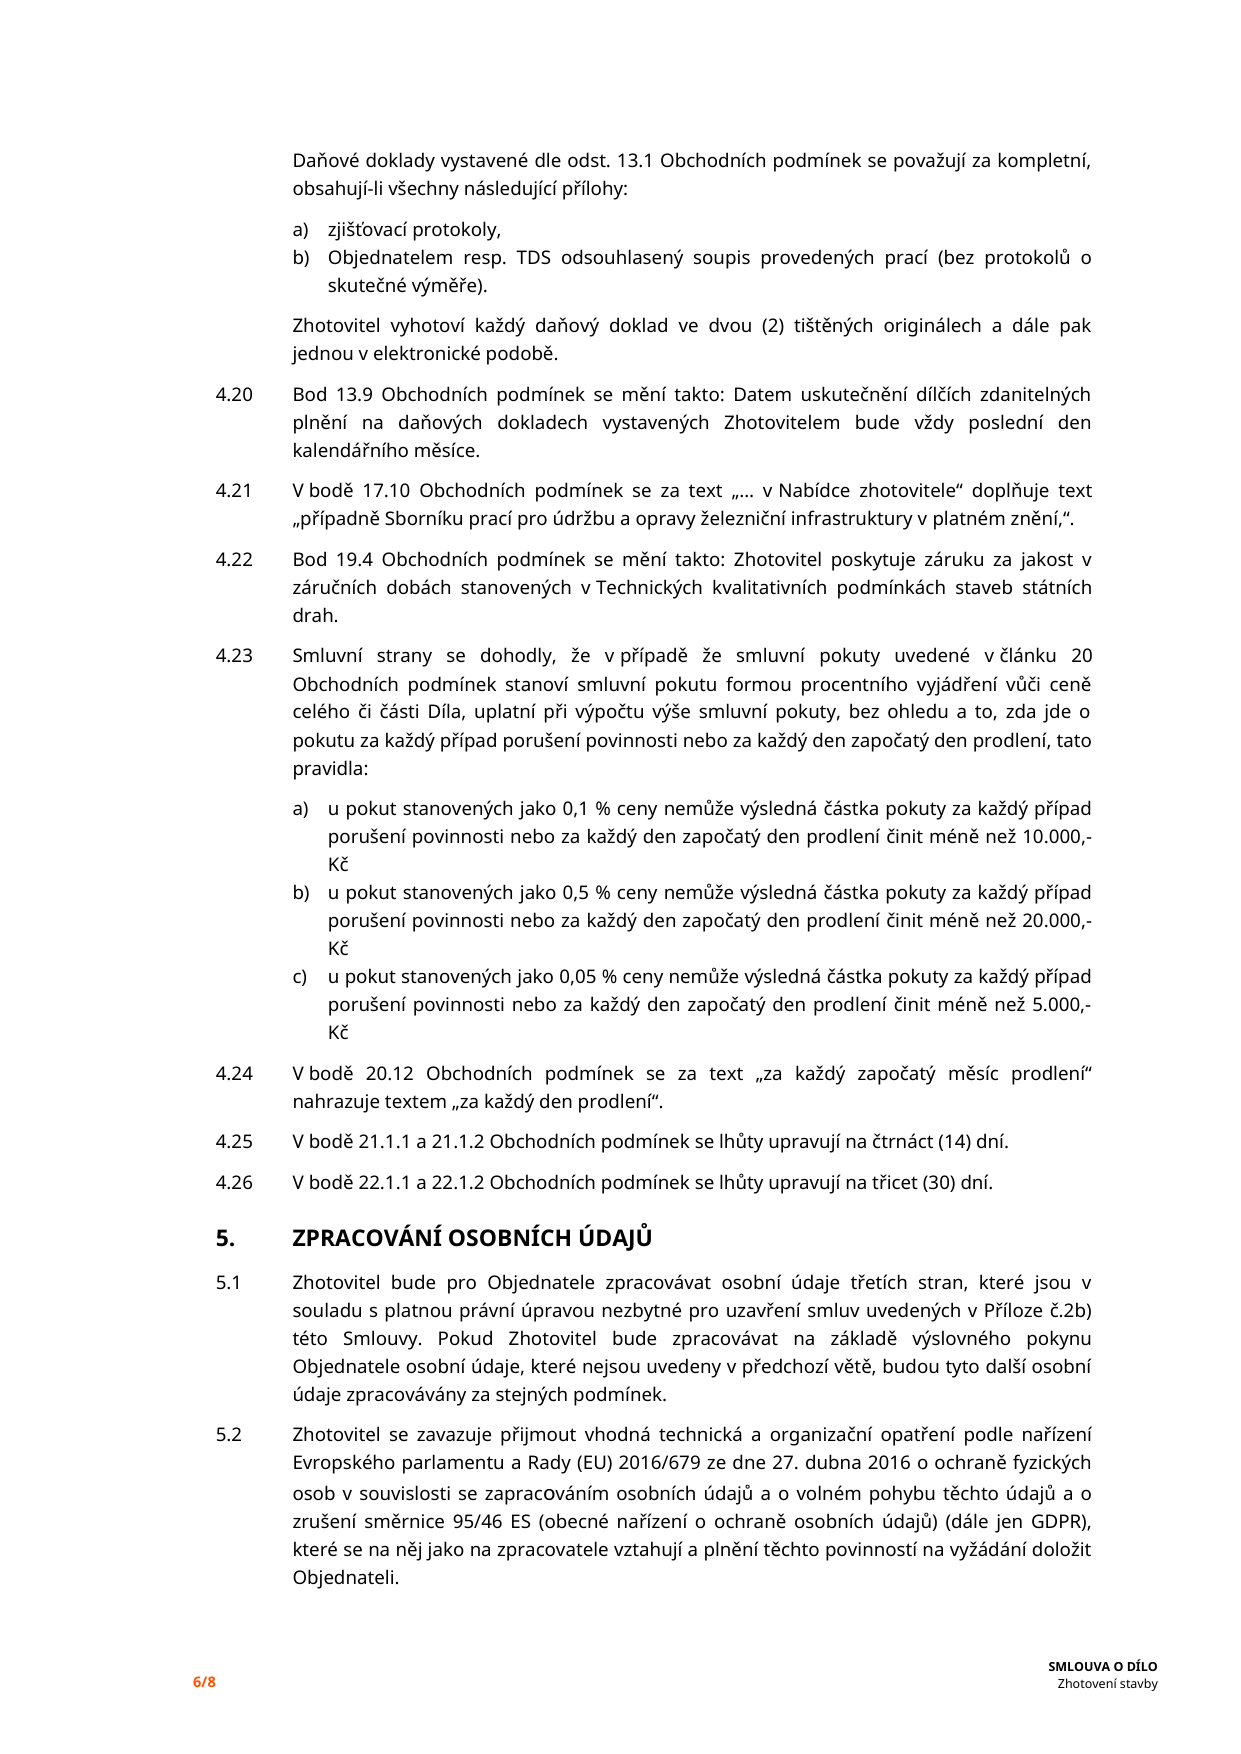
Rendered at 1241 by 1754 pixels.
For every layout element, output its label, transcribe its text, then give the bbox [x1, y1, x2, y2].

text V bodě 20.12 Obchodních podmínek se za text „za každý započatý měsíc prodlení“ nahrazuje textem „za každý den prodlení“. [216, 1060, 1093, 1114]
text u pokut stanovených jako 0,05 % ceny nemůže výsledná částka pokuty za každý případ porušení povinnosti nebo za každý den započatý den prodlení činit méně než 5.000,- Kč [292, 963, 1093, 1045]
text ZPRACOVÁNÍ OSOBNÍCH ÚDAJŮ [216, 1222, 1093, 1253]
list u pokut stanovených jako 0,1 % ceny nemůže výsledná částka pokuty za každý případ porušení povinnosti nebo za každý den započatý den prodlení činit méně než 10.000,- Kč [292, 795, 1093, 877]
list zjišťovací protokoly, [292, 216, 1093, 242]
text V bodě 17.10 Obchodních podmínek se za text „… v Nabídce zhotovitele“ doplňuje text „případně Sborníku prací pro údržbu a opravy železniční infrastruktury v platném znění,“. [216, 478, 1093, 531]
text Daňové doklady vystavené dle odst. 13.1 Obchodních podmínek se považují za kompletní, obsahují-li všechny následující přílohy: [292, 147, 1093, 201]
text Bod 13.9 Obchodních podmínek se mění takto: Datem uskutečnění dílčích zdanitelných plnění na daňových dokladech vystavených Zhotovitelem bude vždy poslední den kalendářního měsíce. [216, 381, 1093, 463]
text u pokut stanovených jako 0,5 % ceny nemůže výsledná částka pokuty za každý případ porušení povinnosti nebo za každý den započatý den prodlení činit méně než 20.000,- Kč [292, 879, 1093, 961]
text Smluvní strany se dohodly, že v případě že smluvní pokuty uvedené v článku 20 Obchodních podmínek stanoví smluvní pokutu formou procentního vyjádření vůči ceně celého či části Díla, uplatní při výpočtu výše smluvní pokuty, bez ohledu a to, zda jde o pokutu za každý případ porušení povinnosti nebo za každý den započatý den prodlení, tato pravidla: [216, 643, 1093, 780]
text Objednatelem resp. TDS odsouhlasený soupis provedených prací (bez protokolů o skutečné výměře). [292, 244, 1093, 298]
text V bodě 22.1.1 a 22.1.2 Obchodních podmínek se lhůty upravují na třicet (30) dní. [216, 1169, 1093, 1195]
text Zhotovitel vyhotoví každý daňový doklad ve dvou (2) tištěných originálech a dále pak jednou v elektronické podobě. [292, 313, 1093, 366]
text Zhotovitel bude pro Objednatele zpracovávat osobní údaje třetích stran, které jsou v souladu s platnou právní úpravou nezbytné pro uzavření smluv uvedených v Příloze č.2b) této Smlouvy. Pokud Zhotovitel bude zpracovávat na základě výslovného pokynu Objednatele osobní údaje, které nejsou uvedeny v předchozí větě, budou tyto další osobní údaje zpracovávány za stejných podmínek. [216, 1269, 1093, 1407]
text Bod 19.4 Obchodních podmínek se mění takto: Zhotovitel poskytuje záruku za jakost v záručních dobách stanovených v Technických kvalitativních podmínkách staveb státních drah. [216, 546, 1093, 628]
text Zhotovitel se zavazuje přijmout vhodná technická a organizační opatření podle nařízení Evropského parlamentu a Rady (EU) 2016/679 ze dne 27. dubna 2016 o ochraně fyzických osob v souvislosti se zapracováním osobních údajů a o volném pohybu těchto údajů a o zrušení směrnice 95/46 ES (obecné nařízení o ochraně osobních údajů) (dále jen GDPR), které se na něj jako na zpracovatele vztahují a plnění těchto povinností na vyžádání doložit Objednateli. [216, 1422, 1093, 1590]
text V bodě 21.1.1 a 21.1.2 Obchodních podmínek se lhůty upravují na čtrnáct (14) dní. [216, 1129, 1093, 1154]
